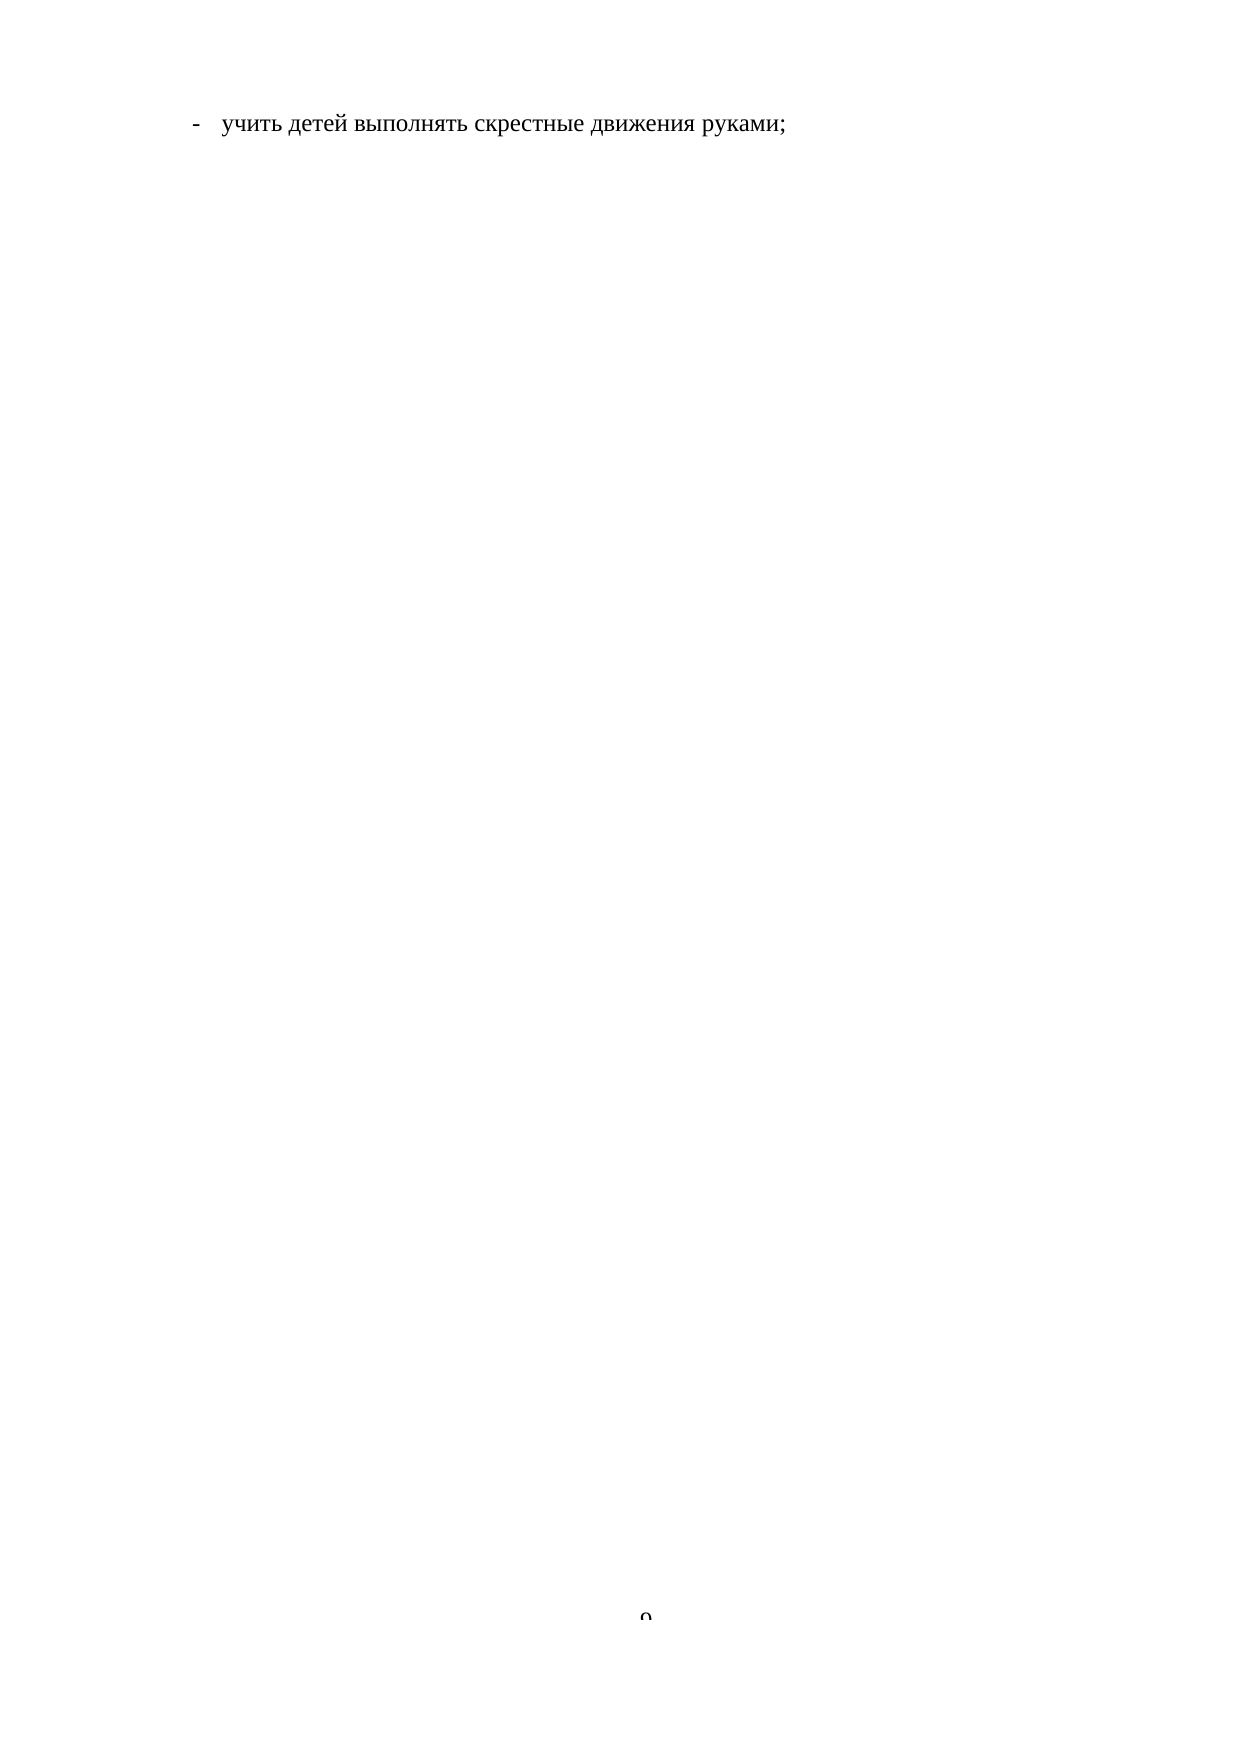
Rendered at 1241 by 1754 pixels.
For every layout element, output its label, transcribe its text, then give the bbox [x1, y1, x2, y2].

list учить детей выполнять скрестные движения руками; [118, 108, 1205, 137]
